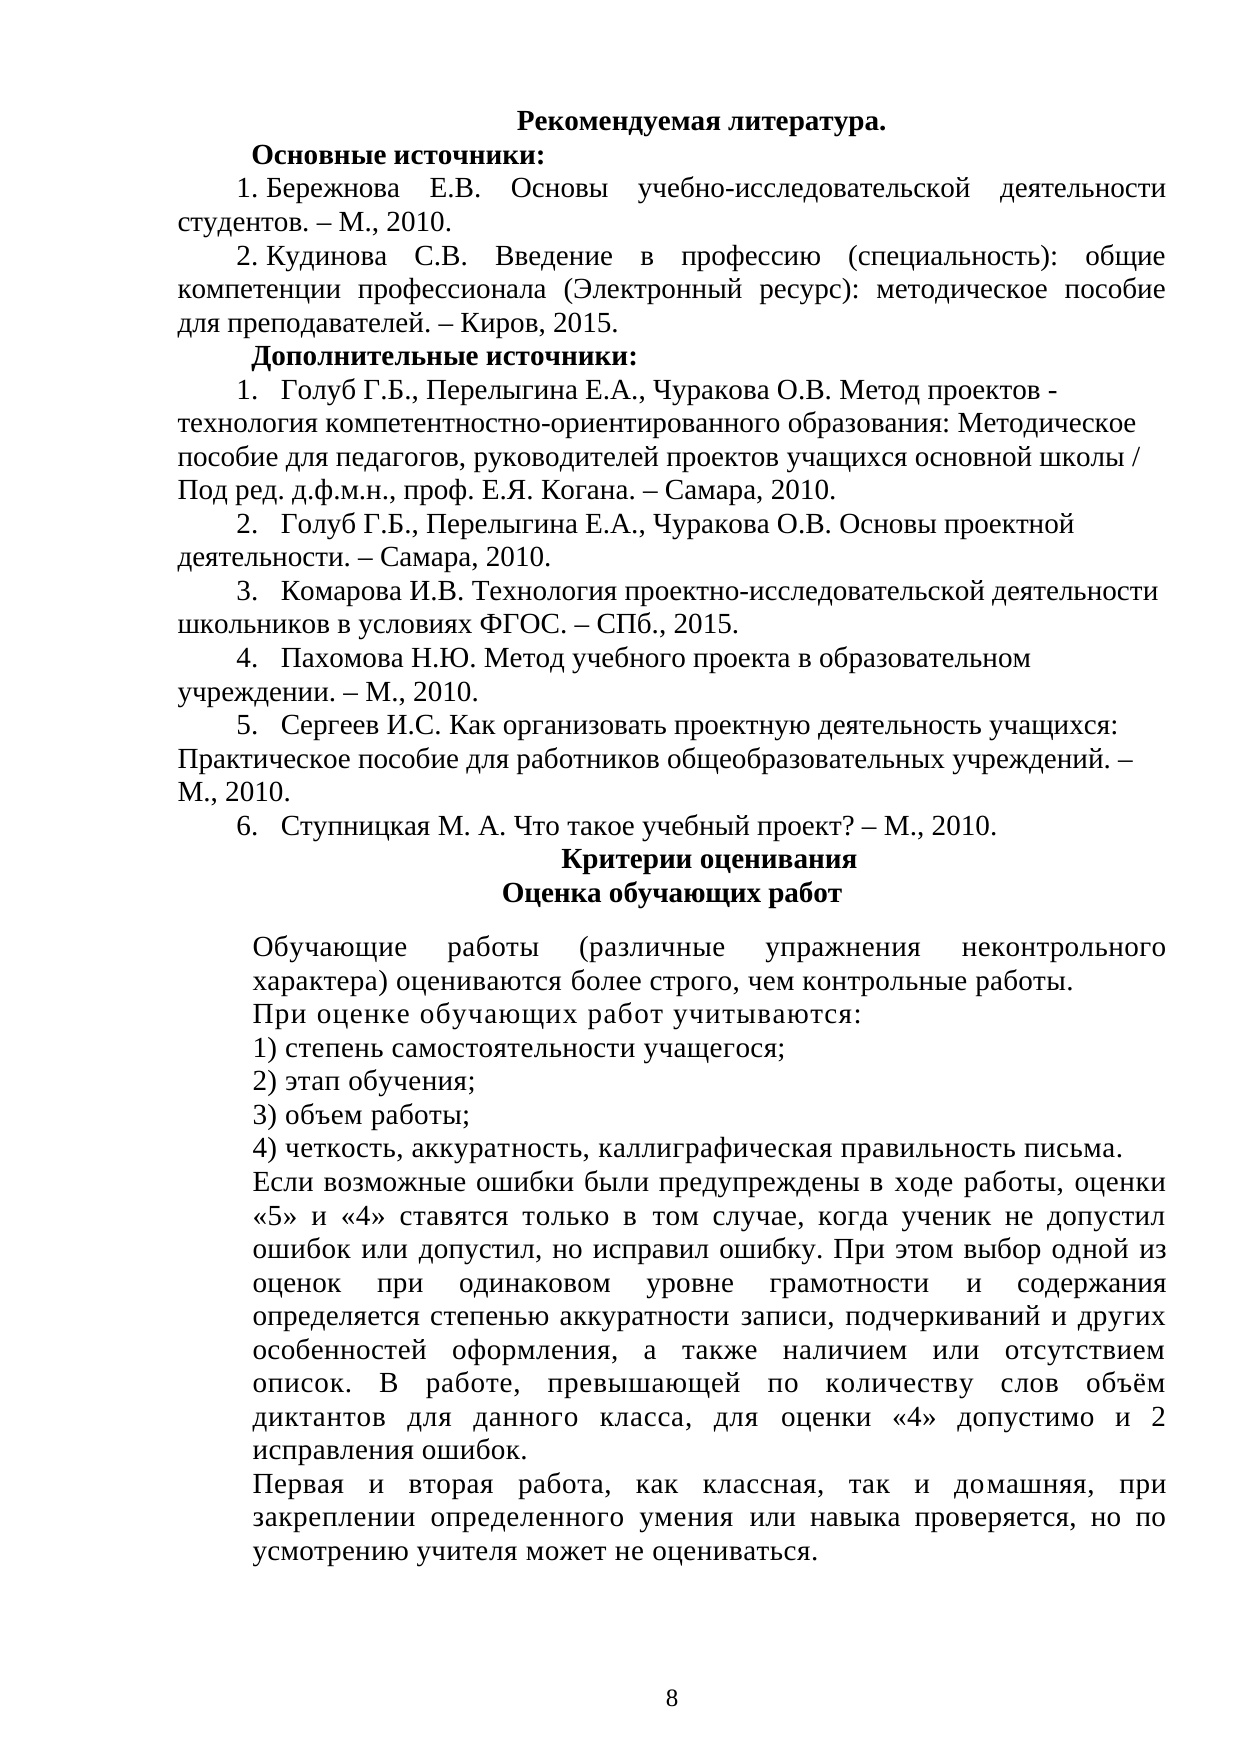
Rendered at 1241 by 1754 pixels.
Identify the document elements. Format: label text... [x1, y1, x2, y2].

list Пахомова Н.Ю. Метод учебного проекта в образовательном учреждении. – М., 2010. [177, 640, 1167, 707]
list Первая и вторая работа, как классная, так и домашняя, при закреплении определенного умения или навыка проверяется, но по усмотрению учителя может не оцениваться. [252, 1466, 1167, 1567]
list Ступницкая М. А. Что такое учебный проект? – М., 2010. [177, 808, 1167, 841]
list Бережнова Е.В. Основы учебно-исследовательской деятельности студентов. – М., 2010. [177, 171, 1167, 238]
list 4) четкость, аккуратность, каллиграфическая правильность письма. [252, 1131, 1167, 1164]
list Комарова И.В. Технология проектно-исследовательской деятельности школьников в условиях ФГОС. – СПб., 2015. [177, 573, 1167, 640]
list Если возможные ошибки были предупреждены в ходе работы, оценки «5» и «4» ставятся только в том случае, когда ученик не допустил ошибок или допустил, но исправил ошибку. При этом выбор одной из оценок при одинаковом уровне грамотности и содержания определяется степенью аккуратности записи, подчеркиваний и других особенностей оформления, а также наличием или отсутствием описок. В работе, превышающей по количеству слов объём диктантов для данного класса, для оценки «4» допустимо и 2 исправления ошибок. [252, 1164, 1167, 1466]
text Критерии оценивания [252, 841, 1167, 875]
list Голуб Г.Б., Перелыгина Е.А., Чуракова О.В. Метод проектов - технология компетентностно-ориентированного образования: Методическое пособие для педагогов, руководителей проектов учащихся основной школы / Под ред. д.ф.м.н., проф. Е.Я. Когана. – Самара, 2010. [177, 372, 1167, 506]
text Дополнительные источники: [251, 338, 1167, 372]
list Обучающие работы (различные упражнения неконтрольного характера) оцениваются более строго, чем контрольные работы. [252, 929, 1167, 996]
list Голуб Г.Б., Перелыгина Е.А., Чуракова О.В. Основы проектной деятельности. – Самара, 2010. [177, 506, 1167, 573]
text Рекомендуемая литература. [177, 103, 1167, 137]
list Кудинова С.В. Введение в профессию (специальность): общие компетенции профессионала (Электронный ресурс): методическое пособие для преподавателей. – Киров, 2015. [177, 238, 1167, 338]
list Сергеев И.С. Как организовать проектную деятельность учащихся: Практическое пособие для работников общеобразовательных учреждений. – М., 2010. [177, 707, 1167, 808]
list При оценке обучающих работ учитываются: [252, 996, 1167, 1030]
list 1) степень самостоятельности учащегося; [252, 1030, 1167, 1063]
text Оценка обучающих работ [177, 875, 1167, 908]
list 3) объем работы; [252, 1097, 1167, 1131]
text Основные источники: [177, 137, 1167, 171]
list 2) этап обучения; [252, 1063, 1167, 1097]
